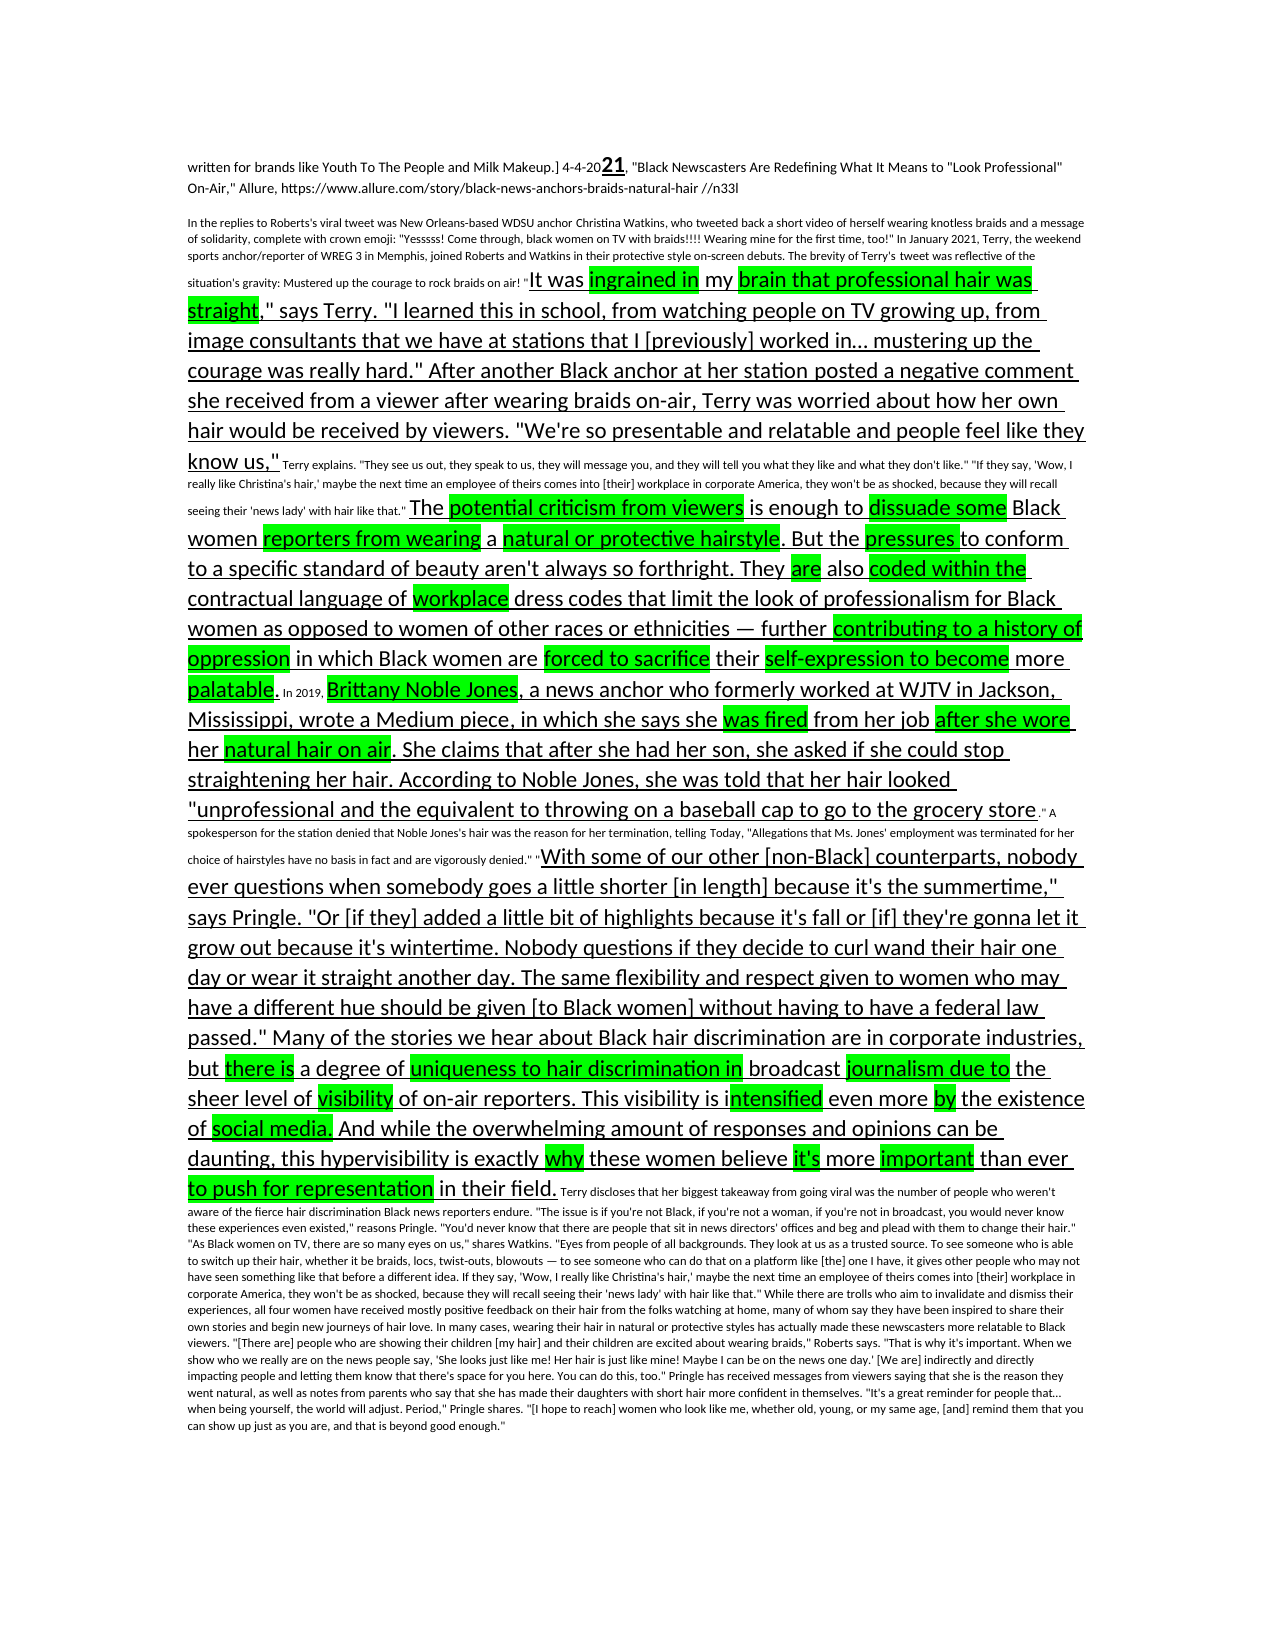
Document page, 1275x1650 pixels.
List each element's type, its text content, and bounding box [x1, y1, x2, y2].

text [187, 150, 1087, 197]
text In the replies to Roberts's viral tweet was New Orleans-based WDSU anchor Christina Watkins, who tweeted back a short video of herself wearing knotless braids and a message of solidarity, complete with crown emoji: "Yesssss! Come through, black women on TV with braids!!!! Wearing mine for the first time, too!" In January 2021, Terry, the weekend sports anchor/reporter of WREG 3 in Memphis, joined Roberts and Watkins in their protective style on-screen debuts. The brevity of Terry's tweet was reflective of the situation's gravity: Mustered up the courage to rock braids on air! "It was ingrained in my brain that professional hair was straight," says Terry. "I learned this in school, from watching people on TV growing up, from image consultants that we have at stations that I [previously] worked in… mustering up the courage was really hard." After another Black anchor at her station posted a negative comment she received from a viewer after wearing braids on-air, Terry was worried about how her own hair would be received by viewers. "We're so presentable and relatable and people feel like they know us," Terry explains. "They see us out, they speak to us, they will message you, and they will tell you what they like and what they don't like." "If they say, 'Wow, I really like Christina's hair,' maybe the next time an employee of theirs comes into [their] workplace in corporate America, they won't be as shocked, because they will recall seeing their 'news lady' with hair like that." The potential criticism from viewers is enough to dissuade some Black women reporters from wearing a natural or protective hairstyle. But the pressures to conform to a specific standard of beauty aren't always so forthright. They are also coded within the contractual language of workplace dress codes that limit the look of professionalism for Black women as opposed to women of other races or ethnicities — further contributing to a history of oppression in which Black women are forced to sacrifice their self-expression to become more palatable. In 2019, Brittany Noble Jones, a news anchor who formerly worked at WJTV in Jackson, Mississippi, wrote a Medium piece, in which she says she was fired from her job after she wore her natural hair on air. She claims that after she had her son, she asked if she could stop straightening her hair. According to Noble Jones, she was told that her hair looked "unprofessional and the equivalent to throwing on a baseball cap to go to the grocery store." A spokesperson for the station denied that Noble Jones's hair was the reason for her termination, telling Today, "Allegations that Ms. Jones' employment was terminated for her choice of hairstyles have no basis in fact and are vigorously denied." "With some of our other [non-Black] counterparts, nobody ever questions when somebody goes a little shorter [in length] because it's the summertime," says Pringle. "Or [if they] added a little bit of highlights because it's fall or [if] they're gonna let it grow out because it's wintertime. Nobody questions if they decide to curl wand their hair one day or wear it straight another day. The same flexibility and respect given to women who may have a different hue should be given [to Black women] without having to have a federal law passed." Many of the stories we hear about Black hair discrimination are in corporate industries, but there is a degree of uniqueness to hair discrimination in broadcast journalism due to the sheer level of visibility of on-air reporters. This visibility is intensified even more by the existence of social media. And while the overwhelming amount of responses and opinions can be daunting, this hypervisibility is exactly why these women believe it's more important than ever to push for representation in their field. Terry discloses that her biggest takeaway from going viral was the number of people who weren't aware of the fierce hair discrimination Black news reporters endure. "The issue is if you're not Black, if you're not a woman, if you're not in broadcast, you would never know these experiences even existed," reasons Pringle. "You'd never know that there are people that sit in news directors' offices and beg and plead with them to change their hair." "As Black women on TV, there are so many eyes on us," shares Watkins. "Eyes from people of all backgrounds. They look at us as a trusted source. To see someone who is able to switch up their hair, whether it be braids, locs, twist-outs, blowouts — to see someone who can do that on a platform like [the] one I have, it gives other people who may not have seen something like that before a different idea. If they say, 'Wow, I really like Christina's hair,' maybe the next time an employee of theirs comes into [their] workplace in corporate America, they won't be as shocked, because they will recall seeing their 'news lady' with hair like that." While there are trolls who aim to invalidate and dismiss their experiences, all four women have received mostly positive feedback on their hair from the folks watching at home, many of whom say they have been inspired to share their own stories and begin new journeys of hair love. In many cases, wearing their hair in natural or protective styles has actually made these newscasters more relatable to Black viewers. "[There are] people who are showing their children [my hair] and their children are excited about wearing braids," Roberts says. "That is why it's important. When we show who we really are on the news people say, 'She looks just like me! Her hair is just like mine! Maybe I can be on the news one day.' [We are] indirectly and directly impacting people and letting them know that there's space for you here. You can do this, too." Pringle has received messages from viewers saying that she is the reason they went natural, as well as notes from parents who say that she has made their daughters with short hair more confident in themselves. "It's a great reminder for people that… when being yourself, the world will adjust. Period," Pringle shares. "[I hope to reach] women who look like me, whether old, young, or my same age, [and] remind them that you can show up just as you are, and that is beyond good enough." [187, 215, 1087, 1433]
